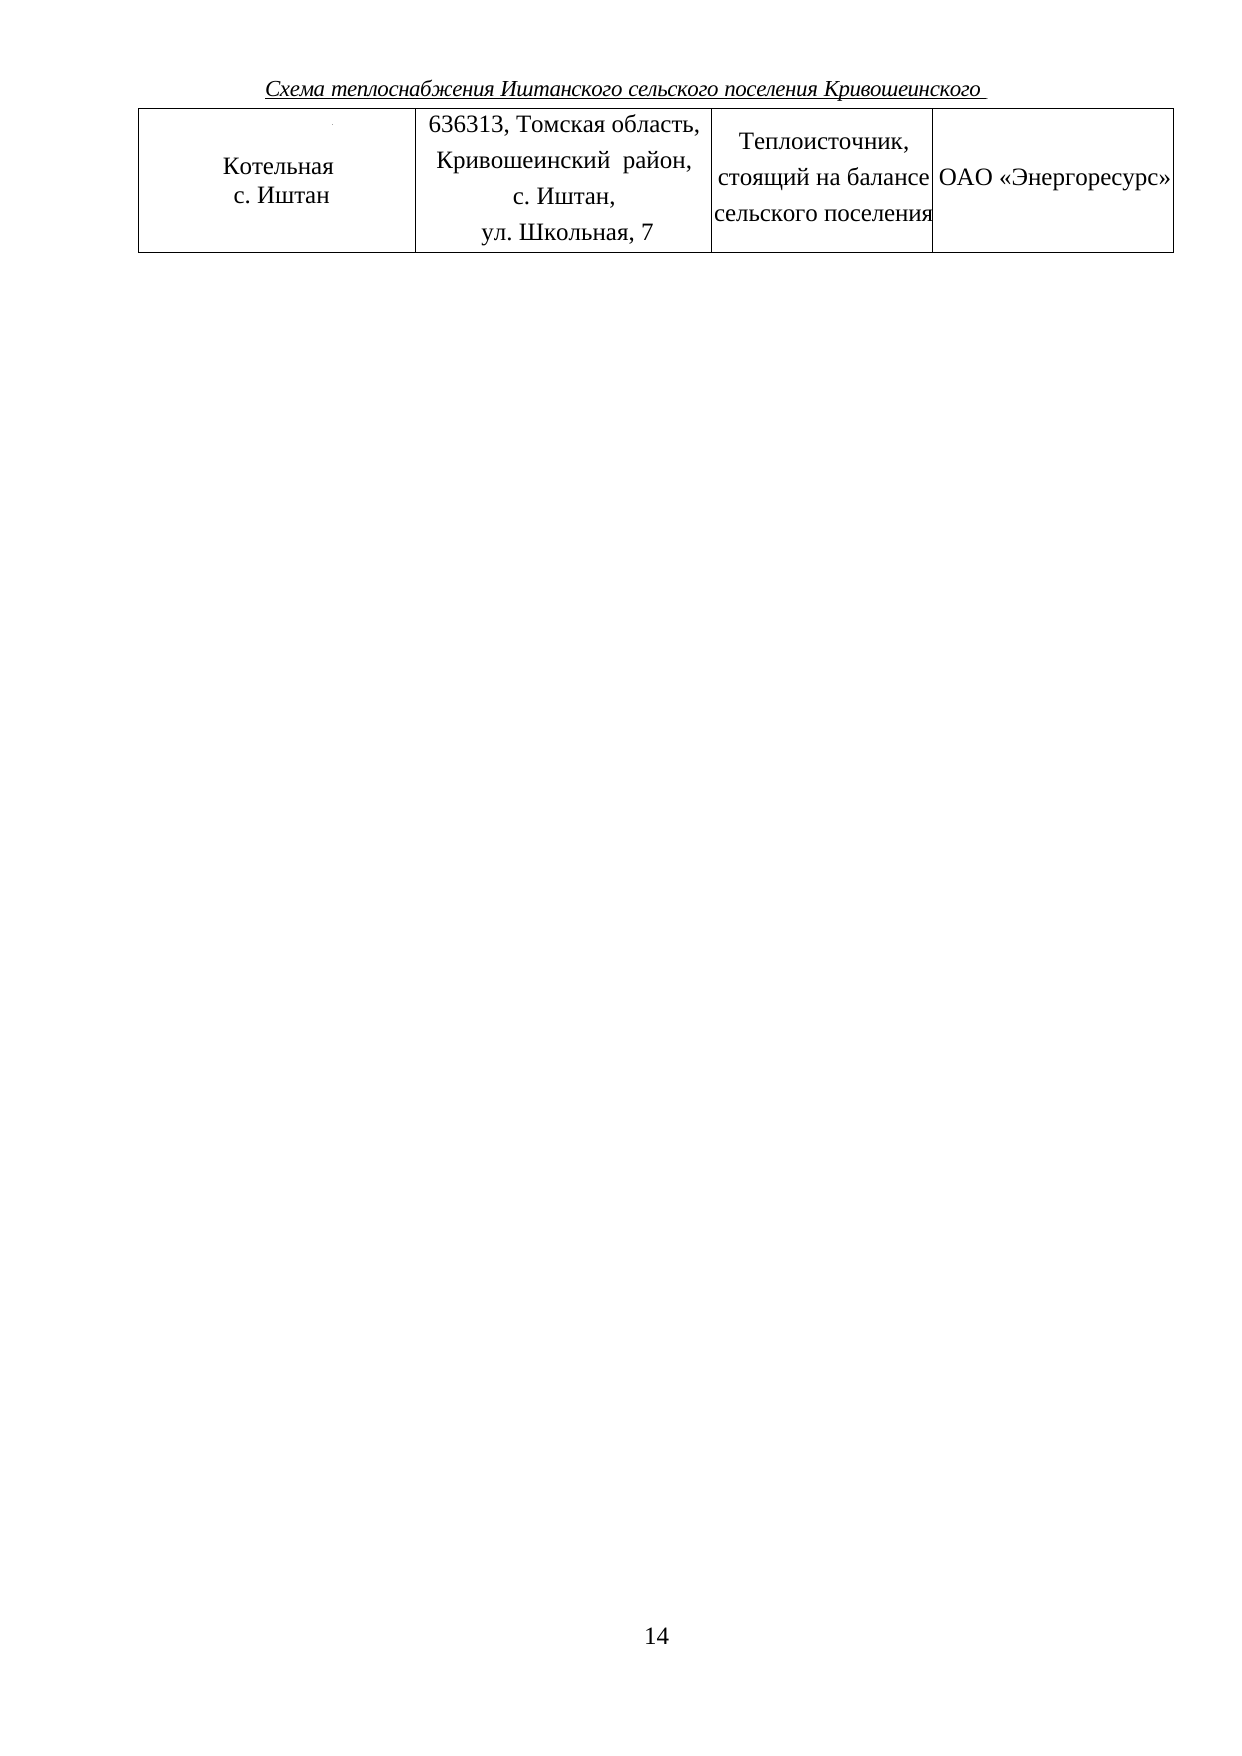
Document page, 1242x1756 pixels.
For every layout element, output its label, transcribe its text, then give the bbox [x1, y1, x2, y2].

table_cell Котельная с. Иштан [139, 109, 415, 252]
table_cell 636313, Томская область, Кривошеинский район, с. Иштан, ул. Школьная, 7 [416, 109, 711, 252]
table_cell Теплоисточник, стоящий на балансе сельского поселения [712, 109, 932, 252]
table_cell ОАО «Энергоресурс» [933, 109, 1173, 252]
